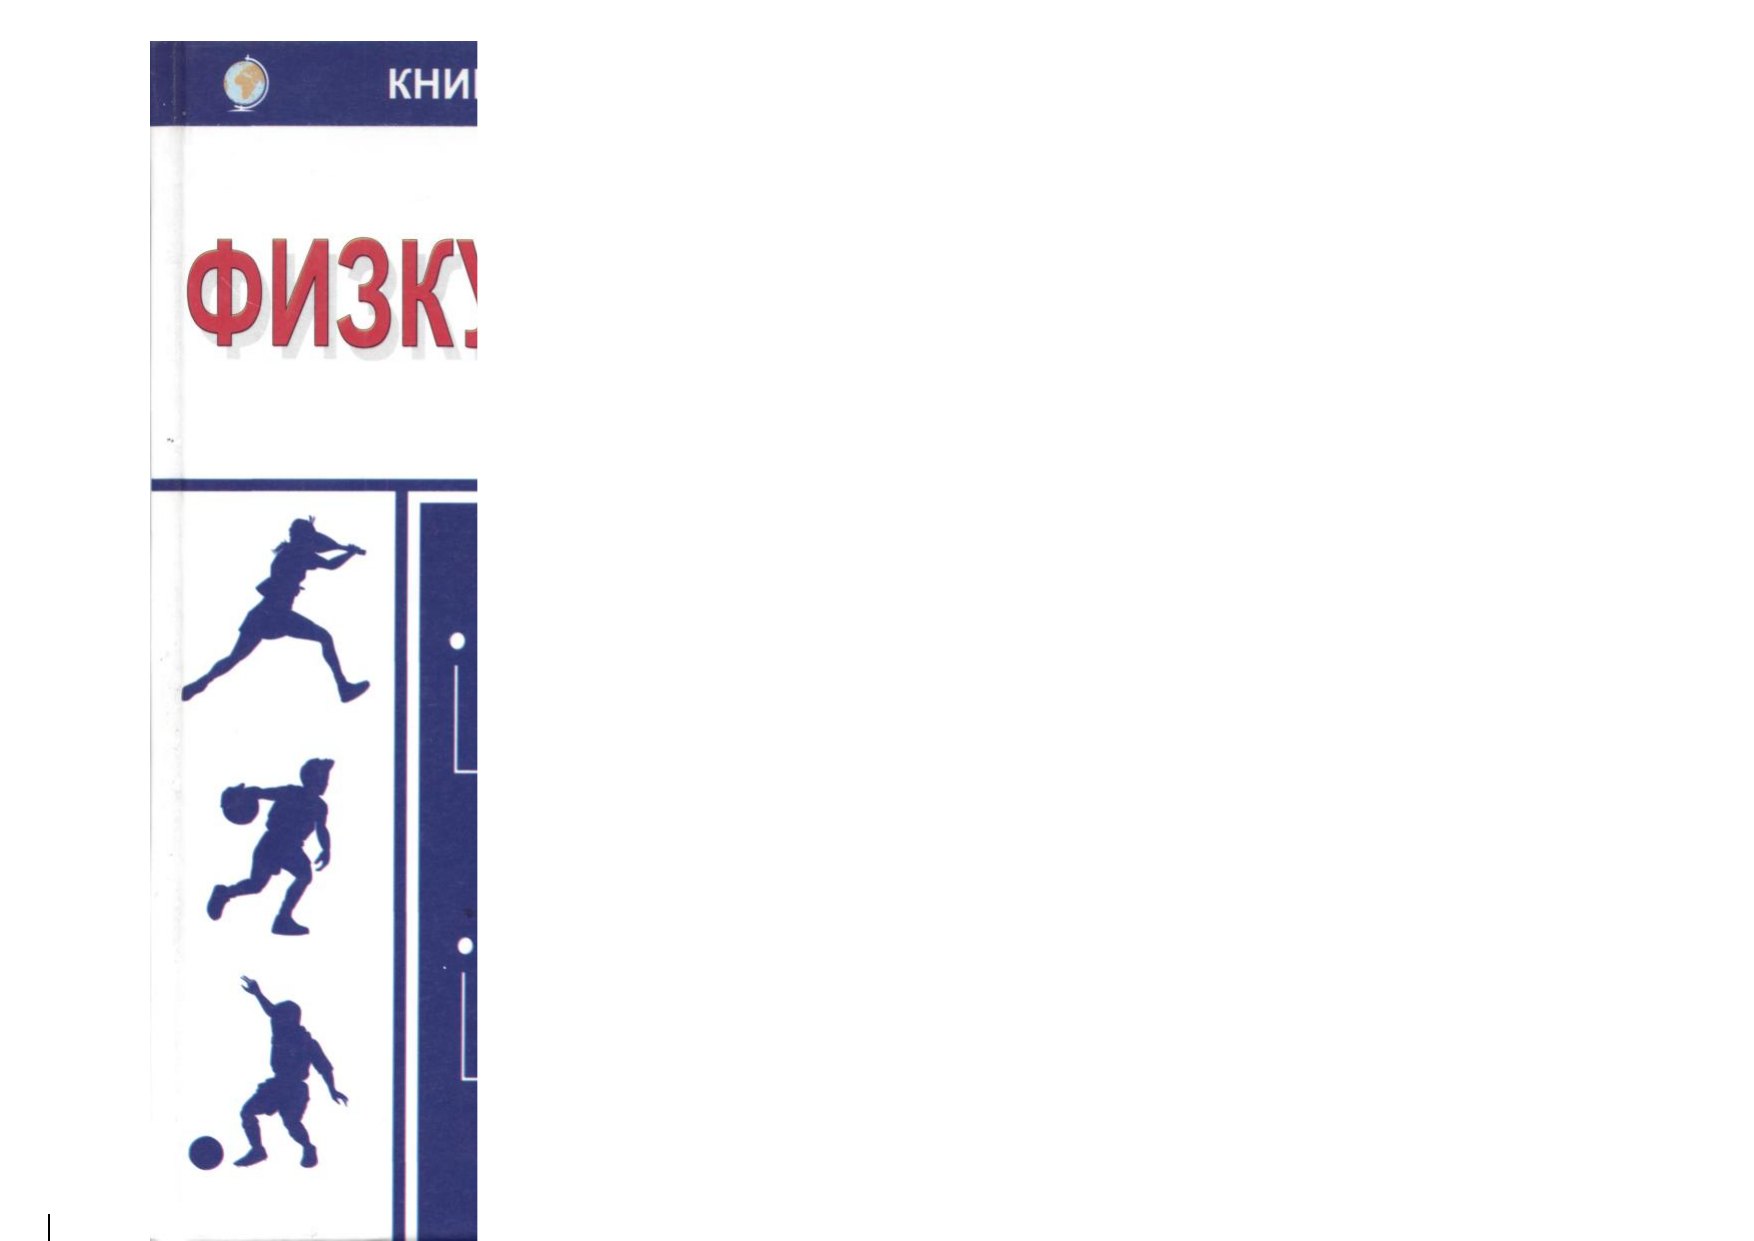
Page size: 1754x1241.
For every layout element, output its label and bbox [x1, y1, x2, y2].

picture [150, 41, 478, 1241]
